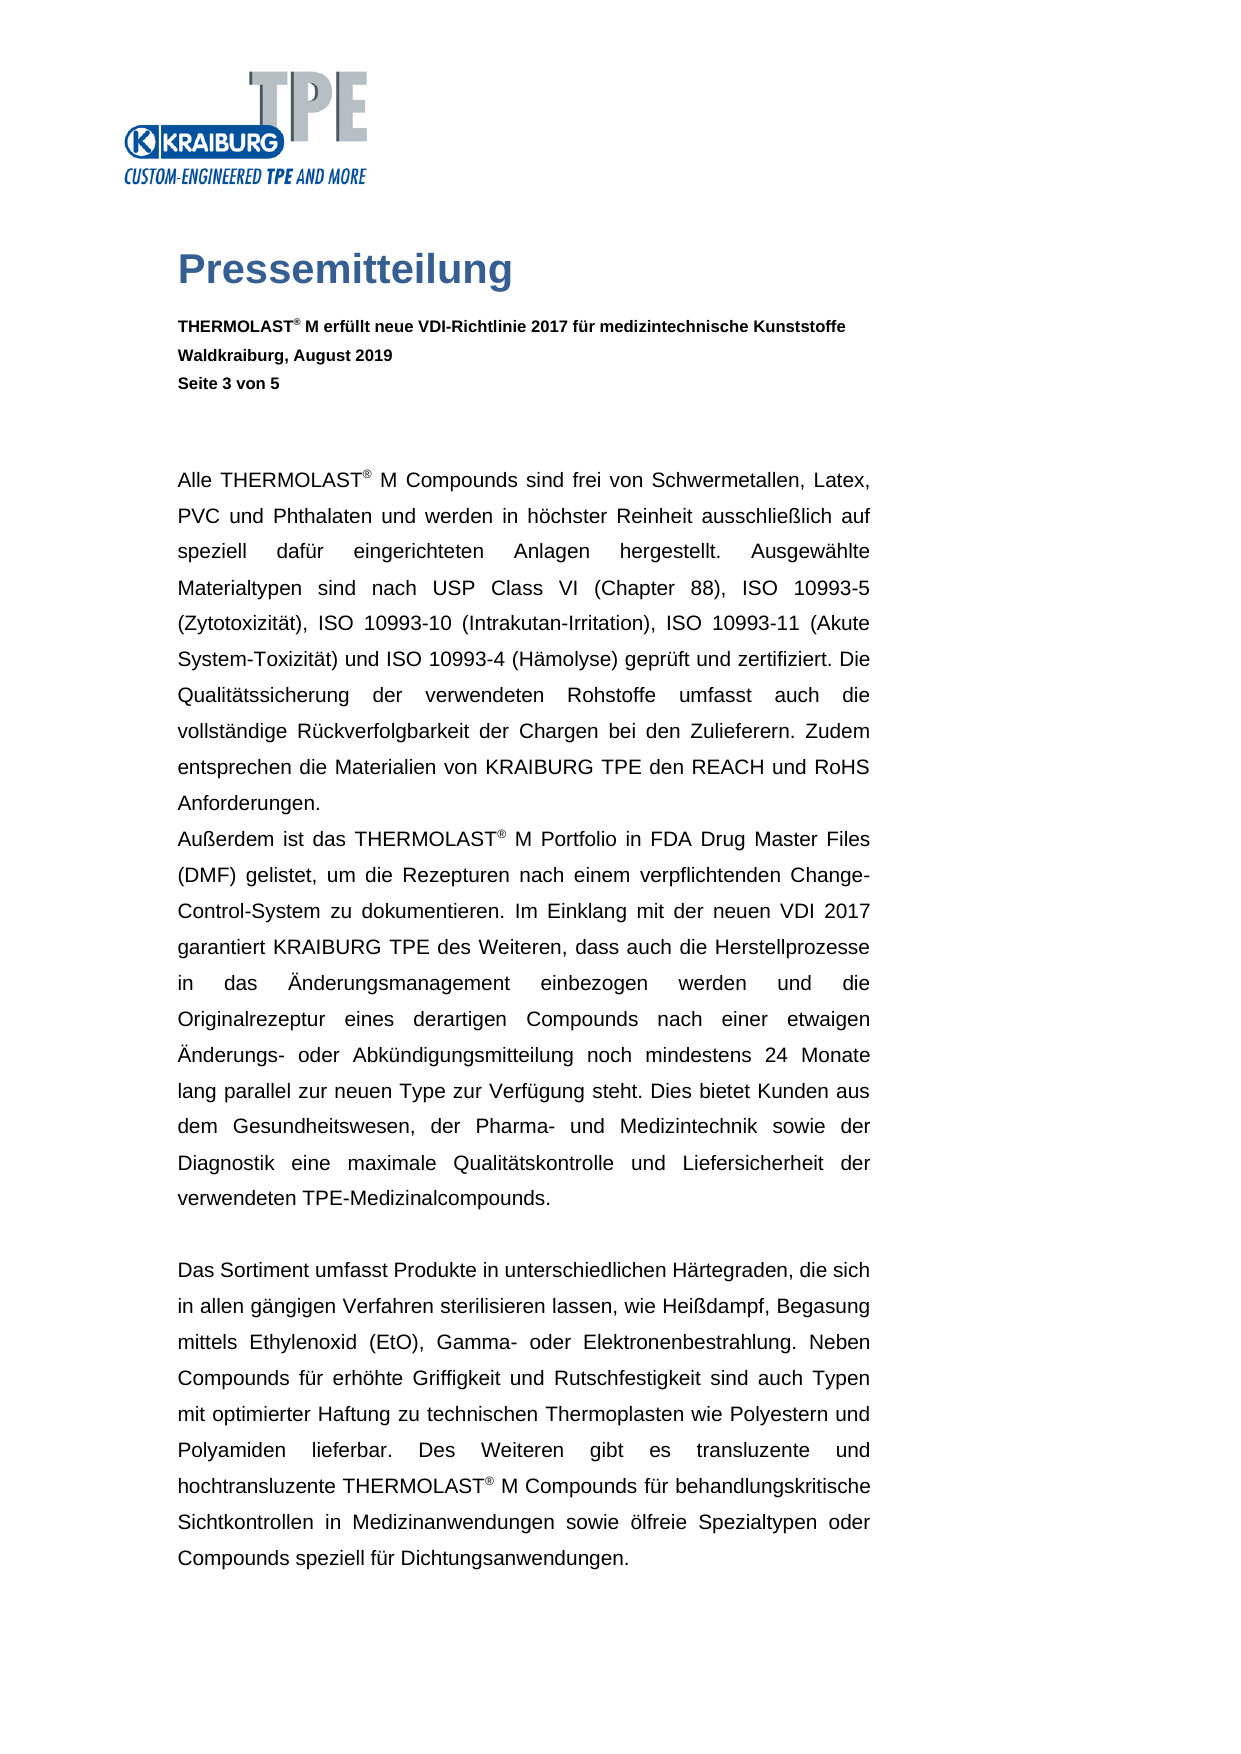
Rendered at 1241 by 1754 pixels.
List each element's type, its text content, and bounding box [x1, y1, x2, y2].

text Alle THERMOLAST® M Compounds sind frei von Schwermetallen, Latex, PVC und Phthalaten und werden in höchster Reinheit ausschließlich auf speziell dafür eingerichteten Anlagen hergestellt. Ausgewählte Materialtypen sind nach USP Class VI (Chapter 88), ISO 10993-5 (Zytotoxizität), ISO 10993-10 (Intrakutan-Irritation), ISO 10993-11 (Akute System-Toxizität) und ISO 10993-4 (Hämolyse) geprüft und zertifiziert. Die Qualitätssicherung der verwendeten Rohstoffe umfasst auch die vollständige Rückverfolgbarkeit der Chargen bei den Zulieferern. Zudem entsprechen die Materialien von KRAIBURG TPE den REACH und RoHS Anforderungen. [177, 467, 871, 815]
picture [112, 55, 379, 200]
text Außerdem ist das THERMOLAST® M Portfolio in FDA Drug Master Files (DMF) gelistet, um die Rezepturen nach einem verpflichtenden Change-Control-System zu dokumentieren. Im Einklang mit der neuen VDI 2017 garantiert KRAIBURG TPE des Weiteren, dass auch die Herstellprozesse in das Änderungsmanagement einbezogen werden und die Originalrezeptur eines derartigen Compounds nach einer etwaigen Änderungs- oder Abkündigungsmitteilung noch mindestens 24 Monate lang parallel zur neuen Type zur Verfügung steht. Dies bietet Kunden aus dem Gesundheitswesen, der Pharma- und Medizintechnik sowie der Diagnostik eine maximale Qualitätskontrolle und Liefersicherheit der verwendeten TPE-Medizinalcompounds. [177, 827, 871, 1210]
text Das Sortiment umfasst Produkte in unterschiedlichen Härtegraden, die sich in allen gängigen Verfahren sterilisieren lassen, wie Heißdampf, Begasung mittels Ethylenoxid (EtO), Gamma- oder Elektronenbestrahlung. Neben Compounds für erhöhte Griffigkeit und Rutschfestigkeit sind auch Typen mit optimierter Haftung zu technischen Thermoplasten wie Polyestern und Polyamiden lieferbar. Des Weiteren gibt es transluzente und hochtransluzente THERMOLAST® M Compounds für behandlungskritische Sichtkontrollen in Medizinanwendungen sowie ölfreie Spezialtypen oder Compounds speziell für Dichtungsanwendungen. [177, 1258, 871, 1569]
